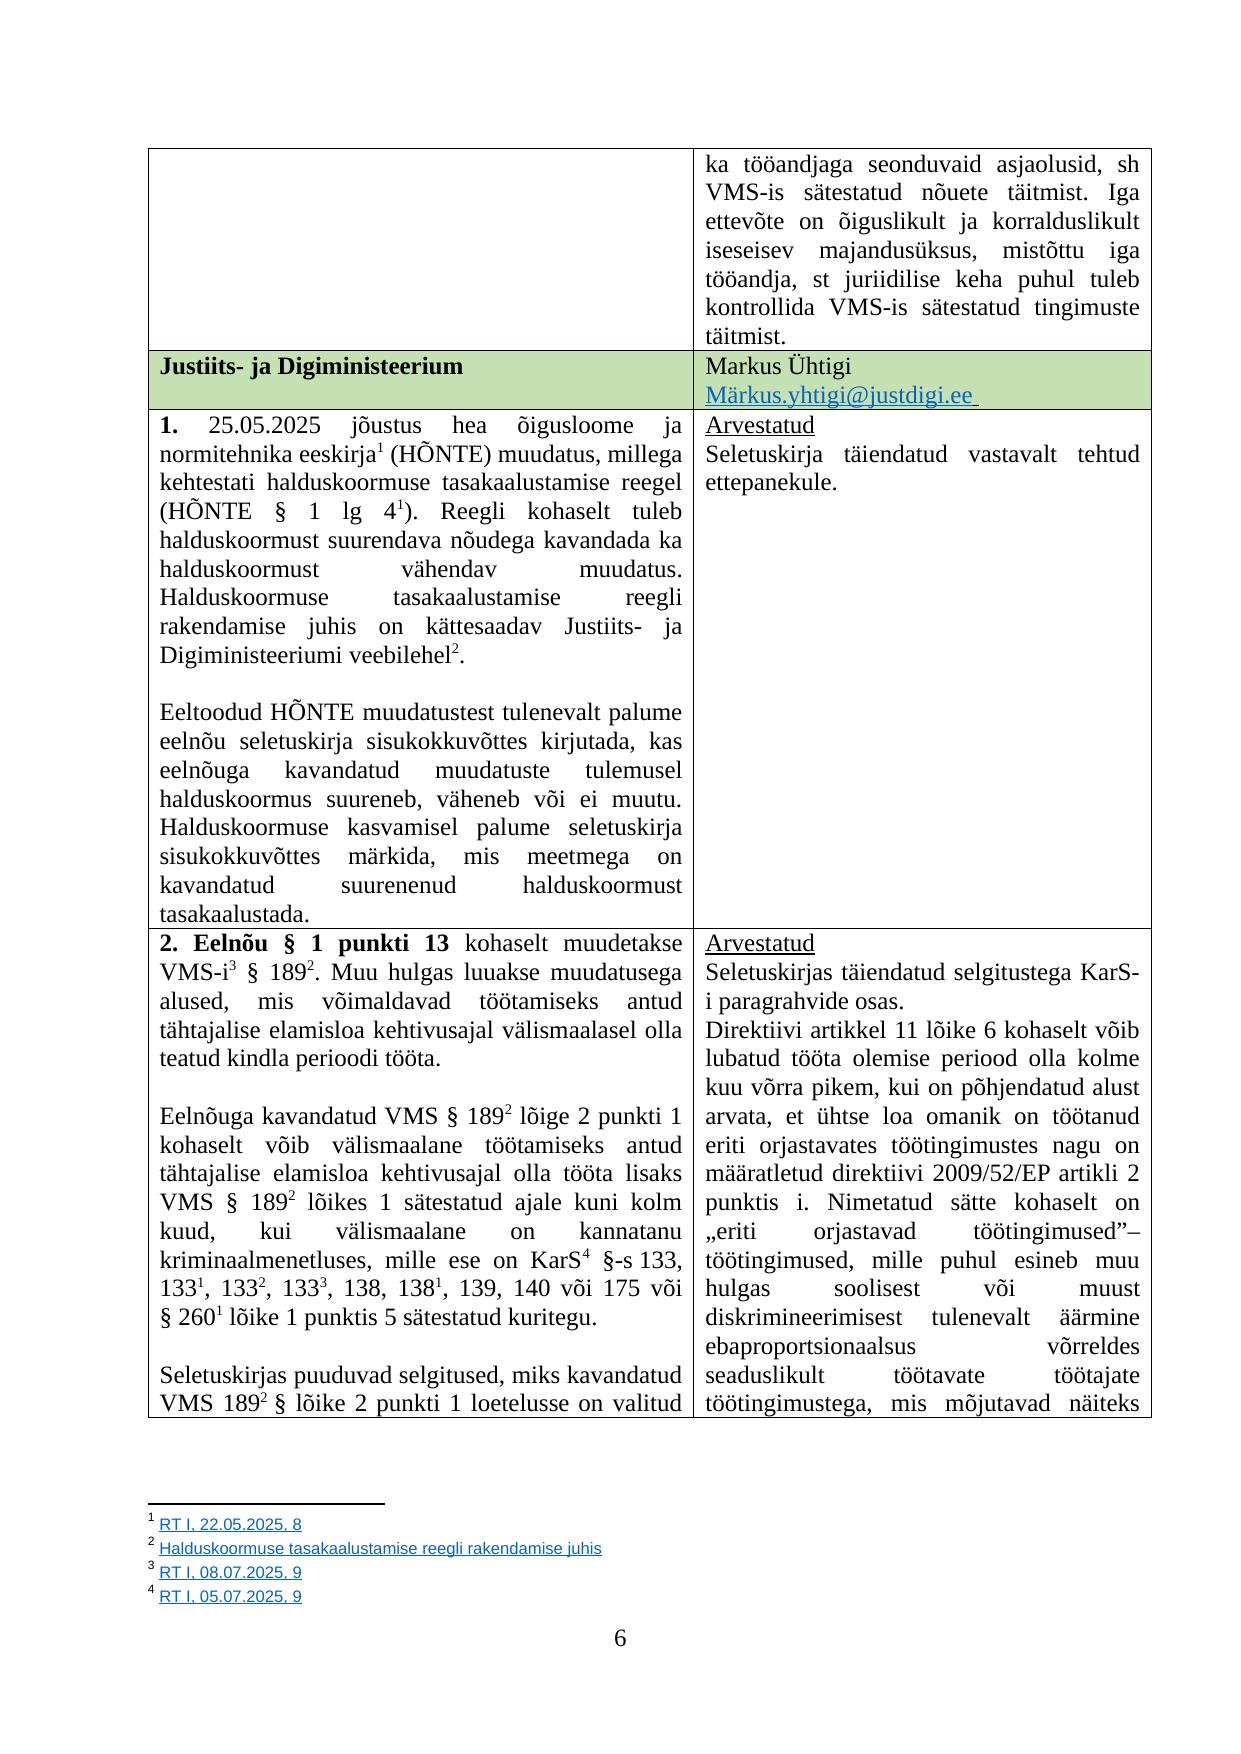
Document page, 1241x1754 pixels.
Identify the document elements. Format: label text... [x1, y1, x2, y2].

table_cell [694, 929, 1151, 1417]
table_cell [694, 149, 1151, 350]
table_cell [149, 929, 693, 1417]
table_cell 1. 25.05.2025 jõustus hea õigusloome ja normitehnika eeskirja (HÕNTE) muudatus, millega kehtestati halduskoormuse tasakaalustamise reegel (HÕNTE § 1 lg 41). Reegli kohaselt tuleb halduskoormust suurendava nõudega kavandada ka halduskoormust vähendav muudatus. Halduskoormuse tasakaalustamise reegli rakendamise juhis on kättesaadav Justiits- ja Digiministeeriumi veebilehel. Eeltoodud HÕNTE muudatustest tulenevalt palume eelnõu seletuskirja sisukokkuvõttes kirjutada, kas eelnõuga kavandatud muudatuste tulemusel halduskoormus suureneb, väheneb või ei muutu. Halduskoormuse kasvamisel palume seletuskirja sisukokkuvõttes märkida, mis meetmega on kavandatud suurenenud halduskoormust tasakaalustada. [149, 410, 693, 927]
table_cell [149, 149, 693, 350]
table_cell Arvestatud Seletuskirja täiendatud vastavalt tehtud ettepanekule. [694, 410, 1151, 927]
table_cell Markus Ühtigi Märkus.yhtigi@justdigi.ee [694, 351, 1151, 409]
table_cell Justiits- ja Digiministeerium [149, 351, 693, 409]
